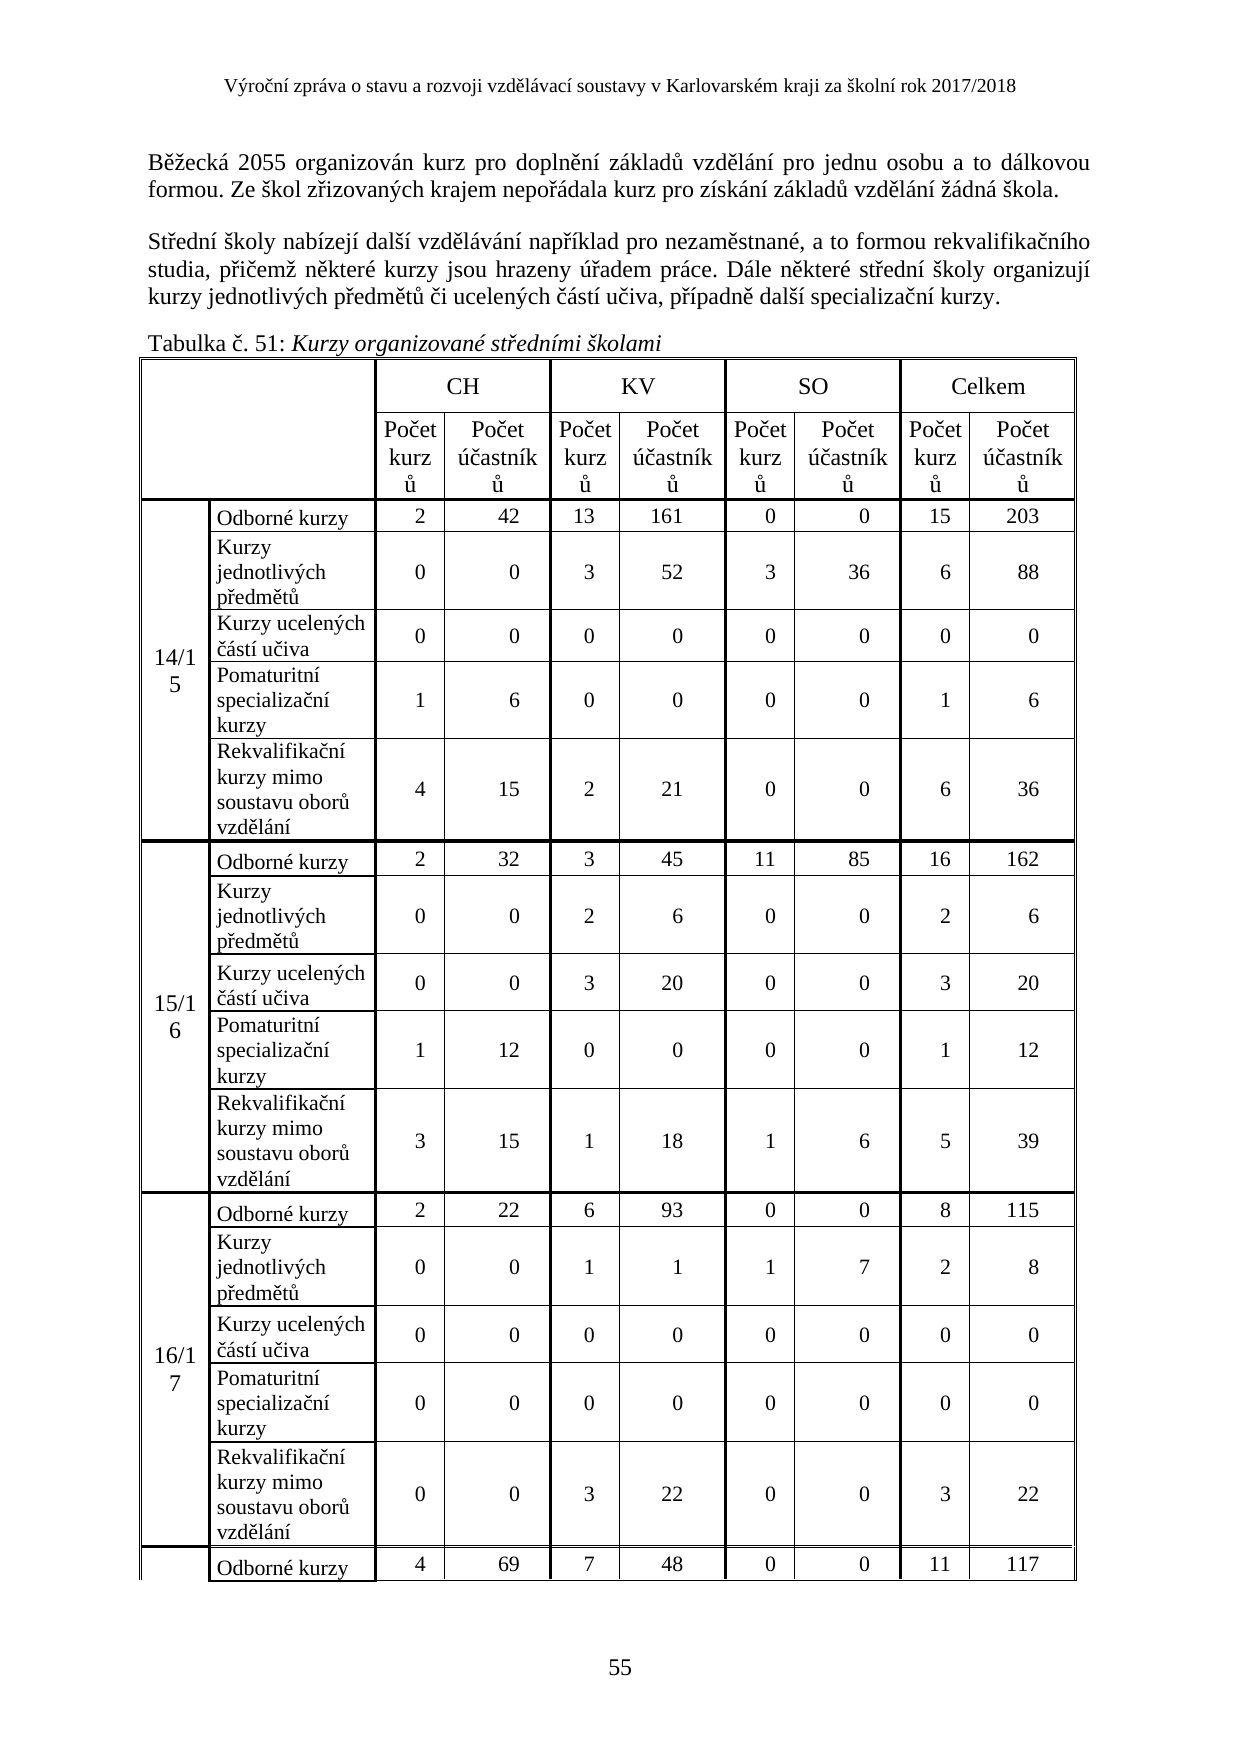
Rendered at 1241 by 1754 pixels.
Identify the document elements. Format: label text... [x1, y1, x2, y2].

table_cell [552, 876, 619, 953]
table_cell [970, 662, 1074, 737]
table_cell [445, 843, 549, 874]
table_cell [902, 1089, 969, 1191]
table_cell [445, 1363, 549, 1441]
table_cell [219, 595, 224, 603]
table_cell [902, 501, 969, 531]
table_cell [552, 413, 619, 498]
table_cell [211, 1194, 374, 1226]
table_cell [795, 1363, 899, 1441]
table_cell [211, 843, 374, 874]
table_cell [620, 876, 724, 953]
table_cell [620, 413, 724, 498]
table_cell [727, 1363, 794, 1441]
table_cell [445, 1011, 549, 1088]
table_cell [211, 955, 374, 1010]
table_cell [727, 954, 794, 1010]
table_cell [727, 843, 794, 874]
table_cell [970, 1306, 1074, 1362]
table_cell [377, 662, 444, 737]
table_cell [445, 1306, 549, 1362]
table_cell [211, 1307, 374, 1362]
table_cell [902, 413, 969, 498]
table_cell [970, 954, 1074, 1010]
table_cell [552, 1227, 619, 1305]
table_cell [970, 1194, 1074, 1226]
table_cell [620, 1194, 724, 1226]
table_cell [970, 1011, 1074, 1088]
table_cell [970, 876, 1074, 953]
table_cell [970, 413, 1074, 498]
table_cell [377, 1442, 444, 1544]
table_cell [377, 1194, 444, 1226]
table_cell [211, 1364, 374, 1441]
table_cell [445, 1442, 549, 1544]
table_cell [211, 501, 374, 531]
text Tabulka č. 51: Kurzy organizované středními školami [148, 329, 1092, 357]
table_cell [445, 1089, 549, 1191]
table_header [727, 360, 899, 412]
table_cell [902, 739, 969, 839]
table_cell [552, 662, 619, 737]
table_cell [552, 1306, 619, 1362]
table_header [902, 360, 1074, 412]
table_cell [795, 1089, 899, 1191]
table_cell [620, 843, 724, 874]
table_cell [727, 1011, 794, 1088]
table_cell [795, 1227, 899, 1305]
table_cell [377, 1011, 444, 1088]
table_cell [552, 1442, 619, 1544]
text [148, 148, 1092, 203]
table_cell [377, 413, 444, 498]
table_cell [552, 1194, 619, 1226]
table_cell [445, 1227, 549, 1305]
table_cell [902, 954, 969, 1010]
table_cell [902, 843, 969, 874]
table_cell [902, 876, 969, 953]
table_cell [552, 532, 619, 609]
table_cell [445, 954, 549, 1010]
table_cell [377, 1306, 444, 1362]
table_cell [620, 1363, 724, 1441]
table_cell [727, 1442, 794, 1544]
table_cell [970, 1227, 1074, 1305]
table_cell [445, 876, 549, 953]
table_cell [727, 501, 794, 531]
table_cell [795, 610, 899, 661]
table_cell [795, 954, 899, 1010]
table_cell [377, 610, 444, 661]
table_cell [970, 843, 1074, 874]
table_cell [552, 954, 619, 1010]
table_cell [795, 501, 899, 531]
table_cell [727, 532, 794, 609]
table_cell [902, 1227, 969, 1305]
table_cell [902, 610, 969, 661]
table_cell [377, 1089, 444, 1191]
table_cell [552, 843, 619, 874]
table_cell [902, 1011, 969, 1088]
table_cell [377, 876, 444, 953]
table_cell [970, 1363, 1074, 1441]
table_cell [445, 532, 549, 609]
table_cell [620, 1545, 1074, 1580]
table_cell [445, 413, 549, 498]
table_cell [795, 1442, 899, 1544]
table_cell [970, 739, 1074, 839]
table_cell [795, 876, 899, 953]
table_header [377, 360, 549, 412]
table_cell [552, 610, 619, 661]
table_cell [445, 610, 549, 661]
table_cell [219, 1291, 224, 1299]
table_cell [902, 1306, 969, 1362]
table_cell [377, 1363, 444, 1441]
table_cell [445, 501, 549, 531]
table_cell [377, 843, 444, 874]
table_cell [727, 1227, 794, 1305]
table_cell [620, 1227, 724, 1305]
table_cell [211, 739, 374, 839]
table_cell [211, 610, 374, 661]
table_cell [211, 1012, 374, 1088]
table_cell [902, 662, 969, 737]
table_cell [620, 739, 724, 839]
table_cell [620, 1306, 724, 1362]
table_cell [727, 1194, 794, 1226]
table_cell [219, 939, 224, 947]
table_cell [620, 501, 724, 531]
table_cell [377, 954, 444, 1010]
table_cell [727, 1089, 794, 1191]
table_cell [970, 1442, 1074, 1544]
text Střední školy nabízejí další vzdělávání například pro nezaměstnané, a to formou rekvalifikačního studia, přičemž některé kurzy jsou hrazeny úřadem práce. Dále některé střední školy organizují kurzy jednotlivých předmětů či ucelených částí učiva, případně další specializační kurzy. [148, 227, 1092, 310]
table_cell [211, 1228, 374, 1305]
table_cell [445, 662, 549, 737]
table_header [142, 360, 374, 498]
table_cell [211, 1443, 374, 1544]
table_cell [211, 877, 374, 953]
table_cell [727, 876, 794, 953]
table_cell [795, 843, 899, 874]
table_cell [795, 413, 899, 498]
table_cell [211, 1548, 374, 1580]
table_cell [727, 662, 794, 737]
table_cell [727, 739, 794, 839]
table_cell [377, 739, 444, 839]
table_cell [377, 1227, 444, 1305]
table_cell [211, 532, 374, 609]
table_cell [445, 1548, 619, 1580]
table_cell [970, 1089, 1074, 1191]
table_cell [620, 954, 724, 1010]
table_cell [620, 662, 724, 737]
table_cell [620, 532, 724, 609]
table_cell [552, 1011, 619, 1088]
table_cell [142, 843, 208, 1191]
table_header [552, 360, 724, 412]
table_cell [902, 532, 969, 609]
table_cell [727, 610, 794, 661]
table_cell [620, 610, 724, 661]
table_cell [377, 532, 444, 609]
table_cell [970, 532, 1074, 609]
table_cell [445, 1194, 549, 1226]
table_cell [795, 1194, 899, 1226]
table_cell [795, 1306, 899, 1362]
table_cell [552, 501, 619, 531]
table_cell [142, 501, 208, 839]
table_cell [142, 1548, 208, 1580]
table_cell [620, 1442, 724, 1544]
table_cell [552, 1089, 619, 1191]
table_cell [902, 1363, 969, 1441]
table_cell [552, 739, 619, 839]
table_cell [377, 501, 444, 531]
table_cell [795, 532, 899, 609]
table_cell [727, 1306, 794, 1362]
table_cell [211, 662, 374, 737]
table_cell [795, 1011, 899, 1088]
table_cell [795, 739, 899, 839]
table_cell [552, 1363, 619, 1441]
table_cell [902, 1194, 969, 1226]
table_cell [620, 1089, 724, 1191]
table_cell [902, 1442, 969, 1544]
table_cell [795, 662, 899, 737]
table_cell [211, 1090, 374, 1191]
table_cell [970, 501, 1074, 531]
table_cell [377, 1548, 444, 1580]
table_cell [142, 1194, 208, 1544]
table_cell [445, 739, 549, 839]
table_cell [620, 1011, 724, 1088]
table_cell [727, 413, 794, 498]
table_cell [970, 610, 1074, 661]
